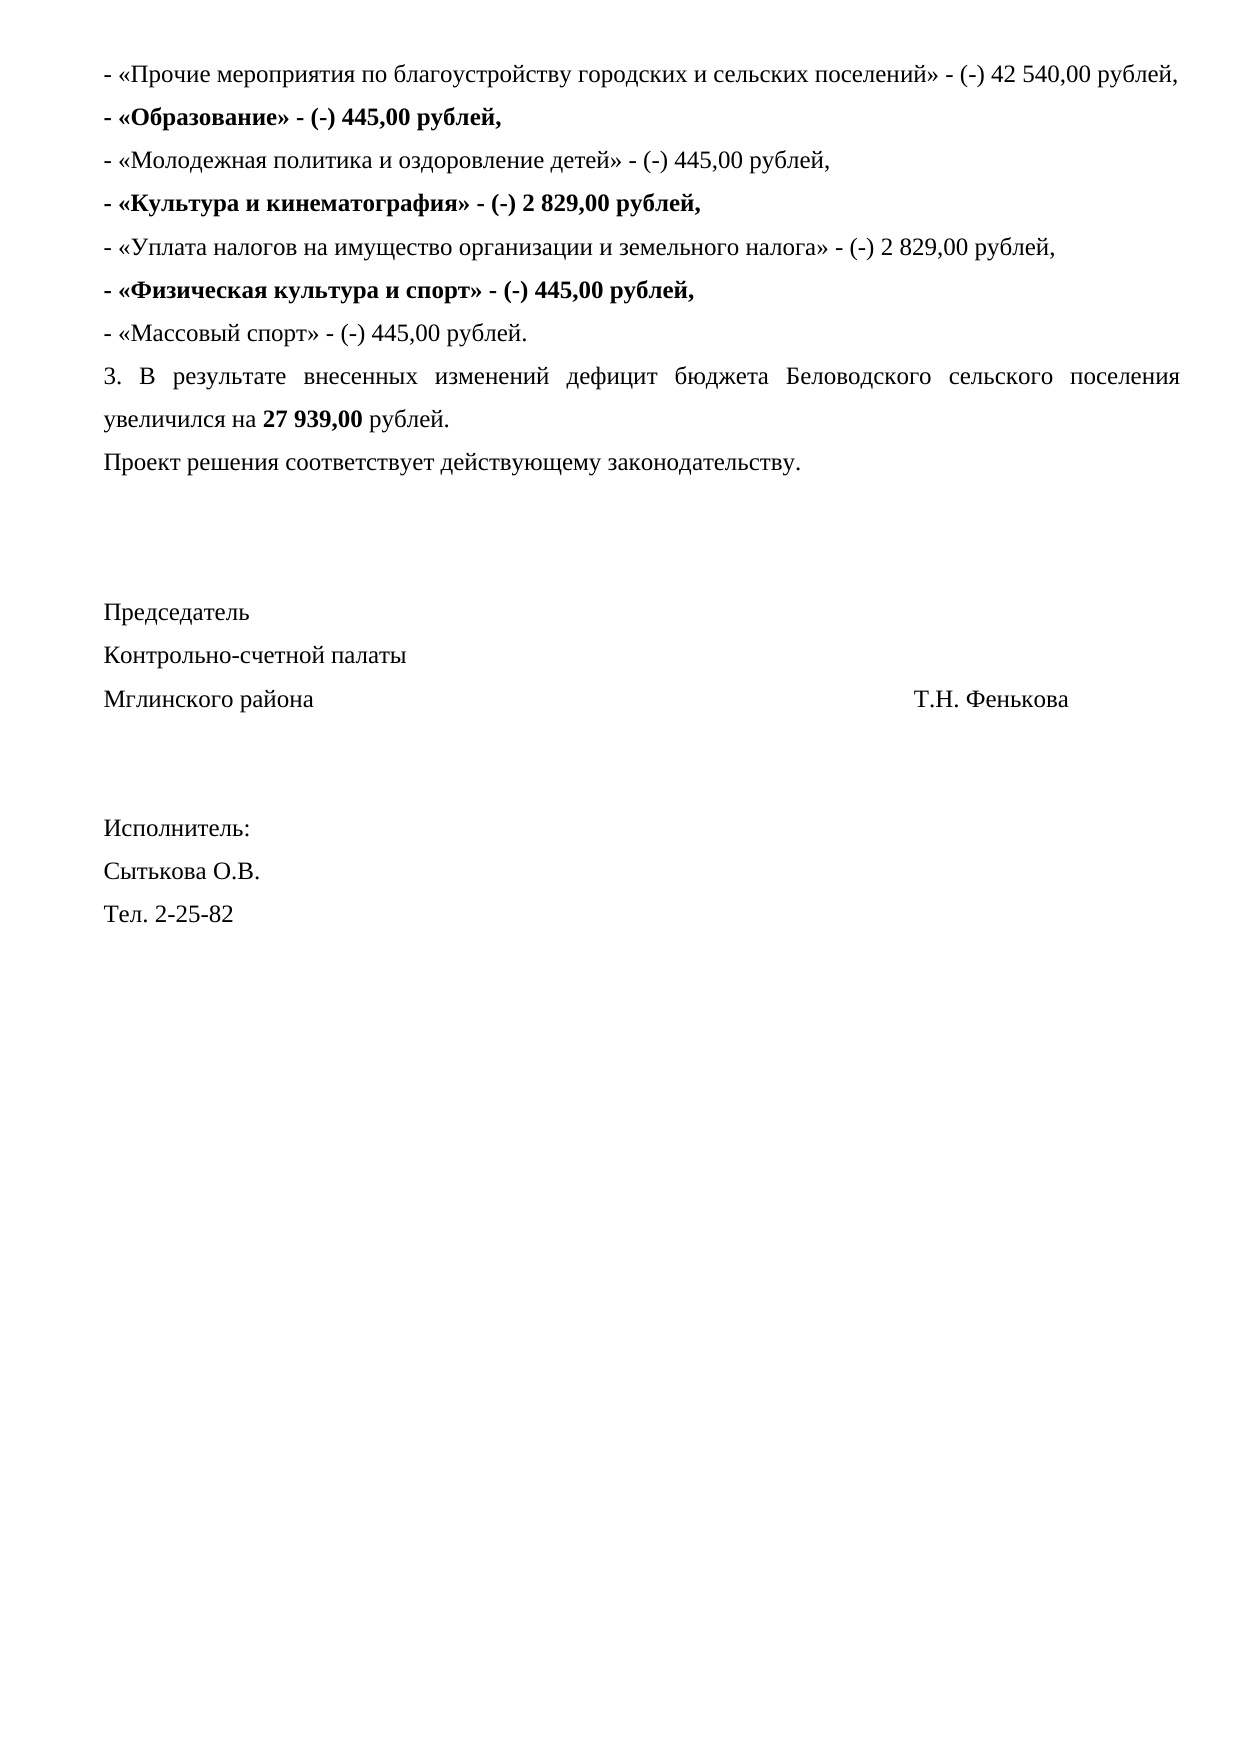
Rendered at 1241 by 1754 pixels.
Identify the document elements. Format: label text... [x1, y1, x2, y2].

text Проект решения соответствует действующему законодательству. [103, 447, 1181, 476]
text - «Массовый спорт» - (-) 445,00 рублей. [103, 318, 1181, 347]
text - «Образование» - (-) 445,00 рублей, [103, 102, 1181, 131]
text Председатель [103, 597, 1181, 626]
text Исполнитель: [103, 813, 1181, 842]
text - «Прочие мероприятия по благоустройству городских и сельских поселений» - (-) 42 540,00 рублей, [103, 59, 1181, 88]
text Тел. 2-25-82 [103, 899, 1181, 928]
text - «Культура и кинематография» - (-) 2 829,00 рублей, [103, 188, 1181, 217]
text - «Молодежная политика и оздоровление детей» - (-) 445,00 рублей, [103, 145, 1181, 174]
text Контрольно-счетной палаты [103, 641, 1181, 669]
text Сытькова О.В. [103, 856, 1181, 885]
text - «Уплата налогов на имущество организации и земельного налога» - (-) 2 829,00 рублей, [103, 232, 1181, 260]
text 3. В результате внесенных изменений дефицит бюджета Беловодского сельского поселения увеличился на 27 939,00 рублей. [103, 361, 1181, 433]
text - «Физическая культура и спорт» - (-) 445,00 рублей, [103, 275, 1181, 303]
text Мглинского района Т.Н. Фенькова [103, 684, 1181, 712]
